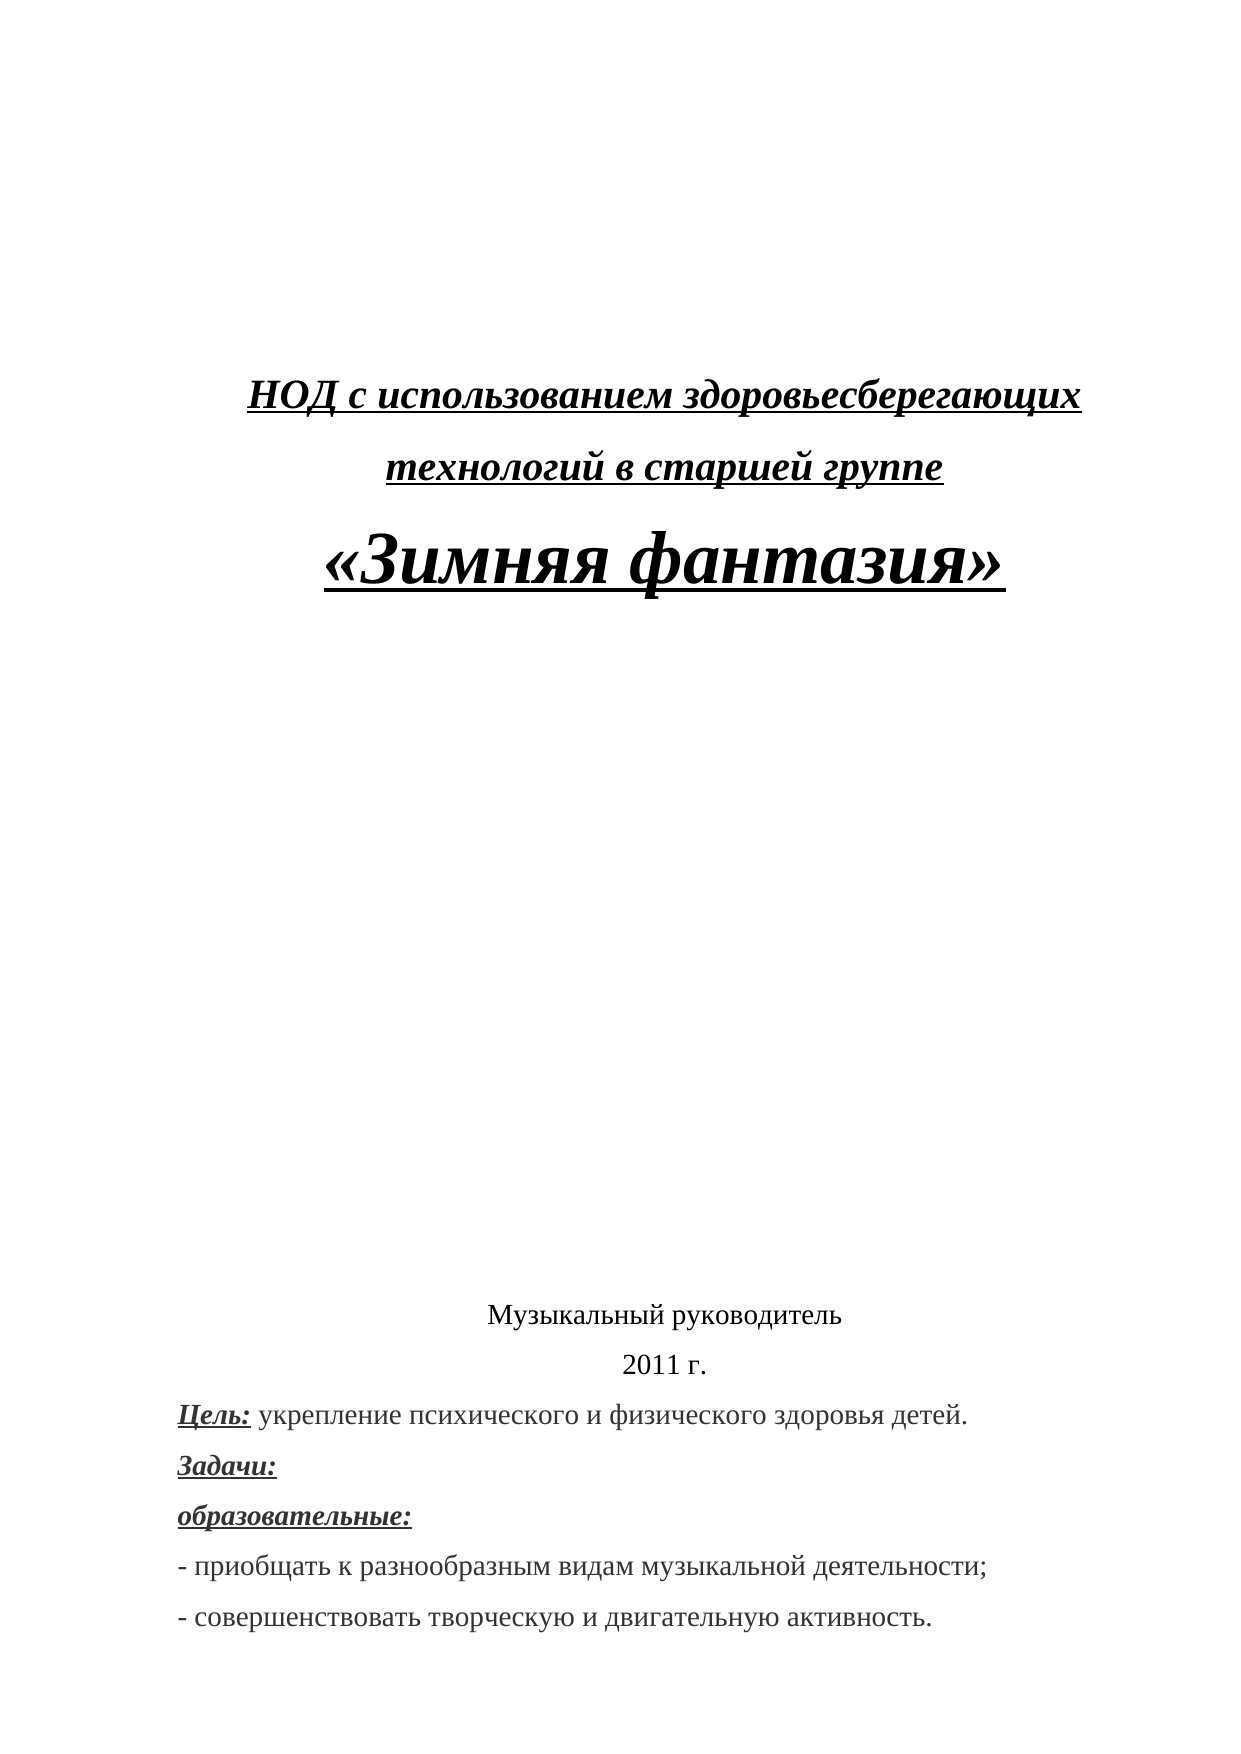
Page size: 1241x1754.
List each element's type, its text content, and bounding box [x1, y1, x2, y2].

text образовательные: [177, 1498, 1152, 1532]
text «Зимняя фантазия» [177, 513, 1152, 600]
text 2011 г. [177, 1347, 1152, 1381]
text НОД с использованием здоровьесберегающих технологий в старшей группе [177, 370, 1152, 489]
text - совершенствовать творческую и двигательную активность. [177, 1599, 1152, 1632]
text Музыкальный руководитель [177, 1297, 1152, 1330]
text Задачи: [177, 1448, 1152, 1481]
text - приобщать к разнообразным видам музыкальной деятельности; [177, 1548, 1152, 1582]
text Цель: укрепление психического и физического здоровья детей. [177, 1397, 1152, 1431]
